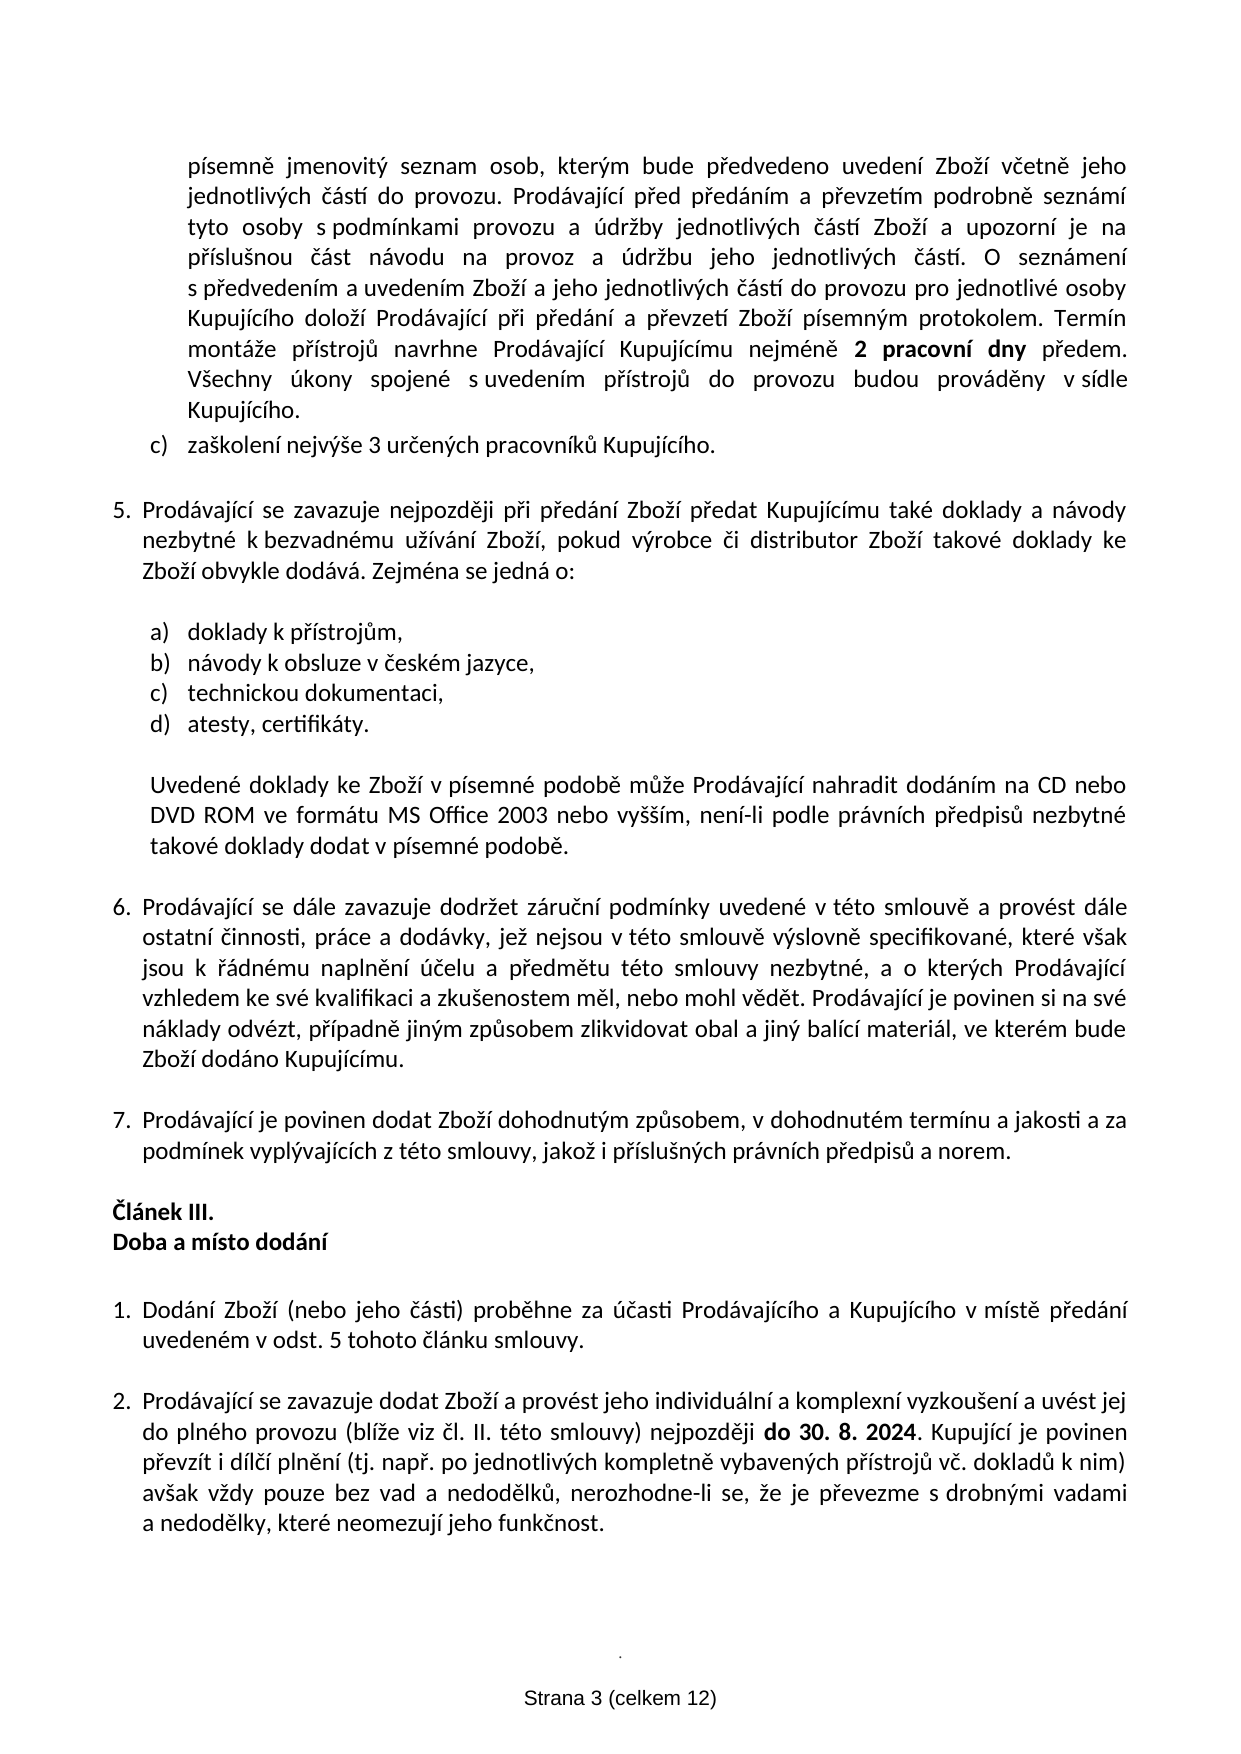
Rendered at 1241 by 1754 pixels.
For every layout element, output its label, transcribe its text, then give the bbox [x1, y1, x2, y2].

subtitle atesty, certifikáty. [150, 708, 1128, 738]
list Prodávající se zavazuje dodat Zboží a provést jeho individuální a komplexní vyzkoušení a uvést jej do plného provozu (blíže viz čl. II. této smlouvy) nejpozději do 30. 8. 2024. Kupující je povinen převzít i dílčí plnění (tj. např. po jednotlivých kompletně vybavených přístrojů vč. dokladů k nim) avšak vždy pouze bez vad a nedodělků, nerozhodne-li se, že je převezme s drobnými vadami a nedodělky, které neomezují jeho funkčnost. [112, 1385, 1128, 1538]
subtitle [150, 150, 1128, 425]
subtitle návody k obsluze v českém jazyce, [150, 647, 1128, 677]
subtitle Doba a místo dodání [112, 1227, 1128, 1257]
subtitle Prodávající se dále zavazuje dodržet záruční podmínky uvedené v této smlouvě a provést dále ostatní činnosti, práce a dodávky, jež nejsou v této smlouvě výslovně specifikované, které však jsou k řádnému naplnění účelu a předmětu této smlouvy nezbytné, a o kterých Prodávající vzhledem ke své kvalifikaci a zkušenostem měl, nebo mohl vědět. Prodávající je povinen si na své náklady odvézt, případně jiným způsobem zlikvidovat obal a jiný balící materiál, ve kterém bude Zboží dodáno Kupujícímu. [112, 891, 1128, 1074]
subtitle Uvedené doklady ke Zboží v písemné podobě může Prodávající nahradit dodáním na CD nebo DVD ROM ve formátu MS Office 2003 nebo vyšším, není-li podle právních předpisů nezbytné takové doklady dodat v písemné podobě. [150, 769, 1128, 860]
subtitle Prodávající se zavazuje nejpozději při předání Zboží předat Kupujícímu také doklady a návody nezbytné k bezvadnému užívání Zboží, pokud výrobce či distributor Zboží takové doklady ke Zboží obvykle dodává. Zejména se jedná o: [112, 494, 1128, 586]
subtitle Článek III. [112, 1196, 1128, 1227]
list Dodání Zboží (nebo jeho části) proběhne za účasti Prodávajícího a Kupujícího v místě předání uvedeném v odst. 5 tohoto článku smlouvy. [112, 1294, 1128, 1355]
subtitle doklady k přístrojům, [150, 616, 1128, 647]
subtitle technickou dokumentaci, [150, 677, 1128, 708]
subtitle Prodávající je povinen dodat Zboží dohodnutým způsobem, v dohodnutém termínu a jakosti a za podmínek vyplývajících z této smlouvy, jakož i příslušných právních předpisů a norem. [112, 1104, 1128, 1166]
list zaškolení nejvýše 3 určených pracovníků Kupujícího. [150, 429, 1128, 459]
